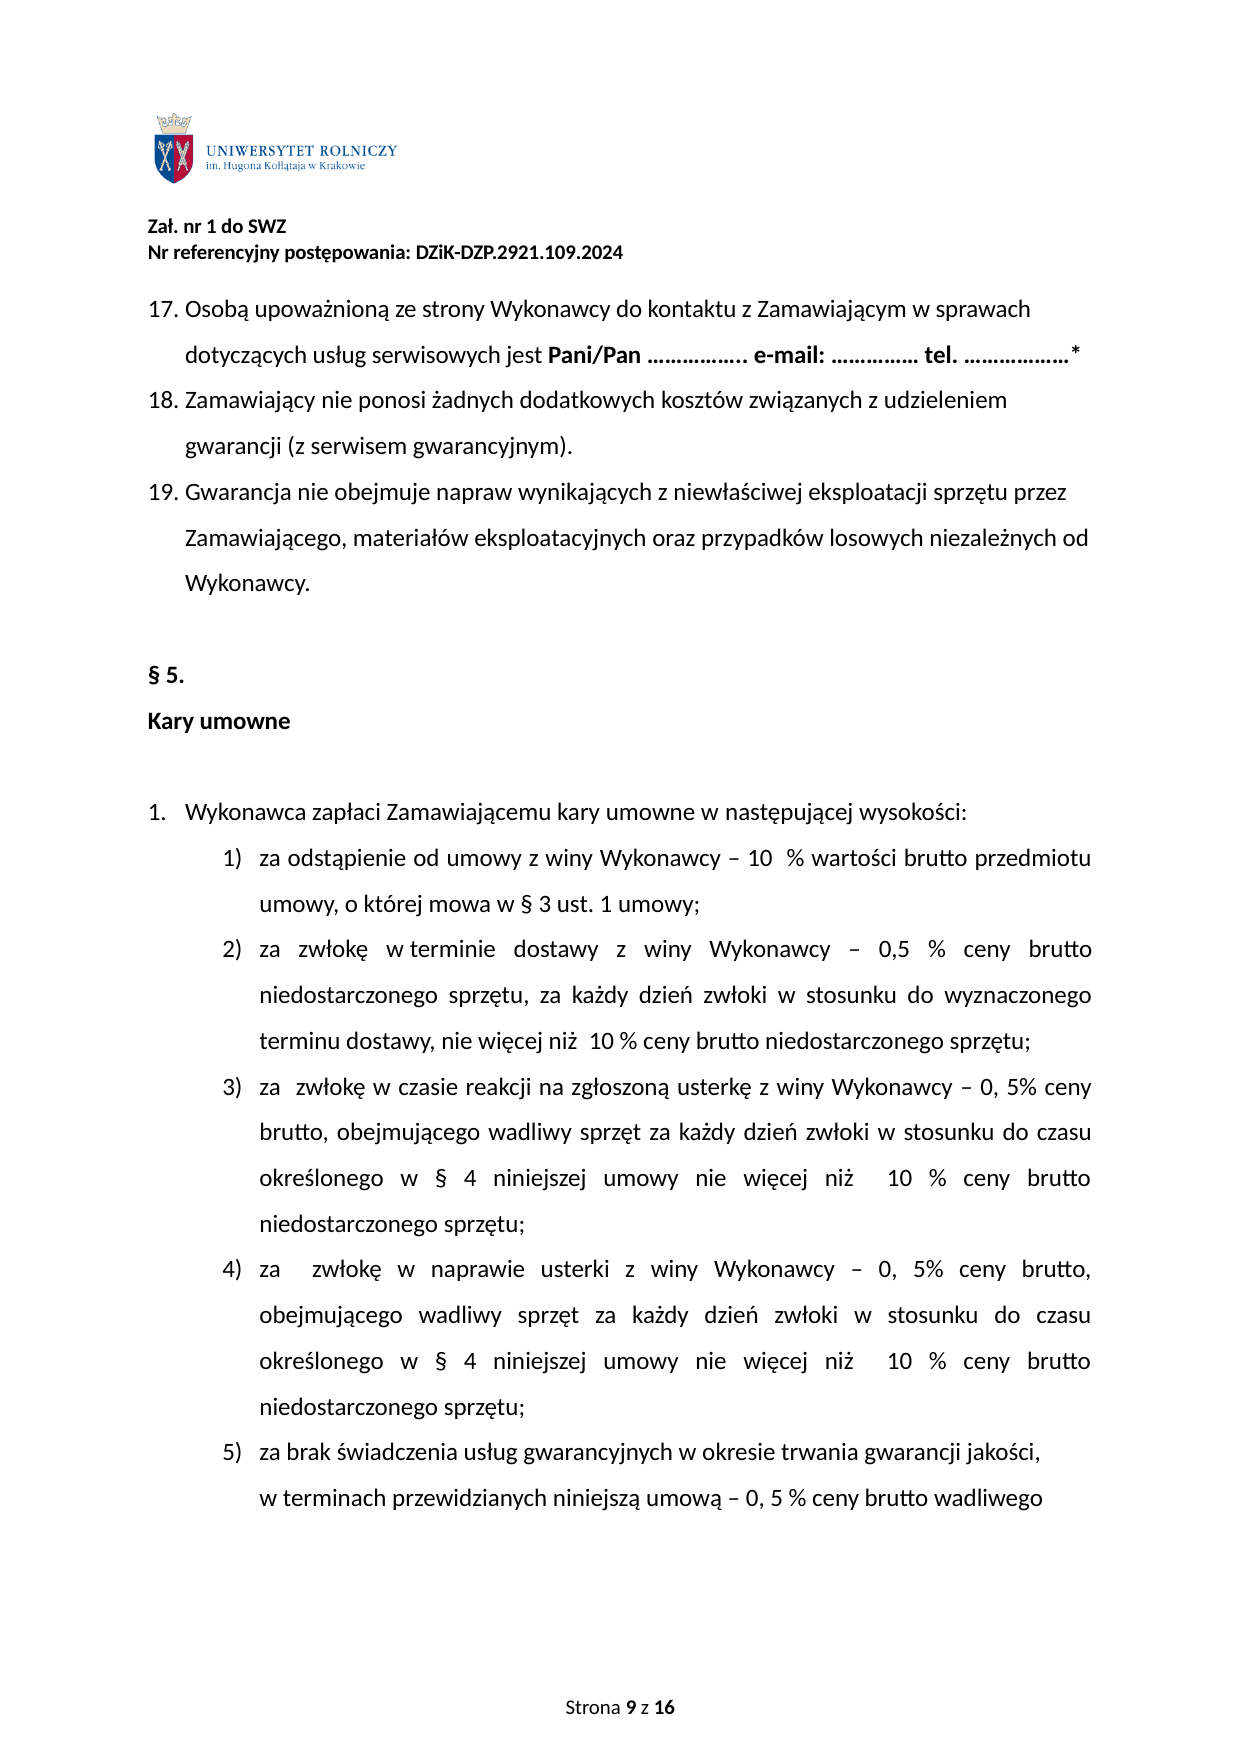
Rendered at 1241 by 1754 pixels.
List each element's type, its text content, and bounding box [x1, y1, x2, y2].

list Osobą upoważnioną ze strony Wykonawcy do kontaktu z Zamawiającym w sprawach dotyczących usług serwisowych jest Pani/Pan …………….. e-mail: …………… tel. ………………* [148, 293, 1093, 369]
list za zwłokę w czasie reakcji na zgłoszoną usterkę z winy Wykonawcy – 0, 5% ceny brutto, obejmującego wadliwy sprzęt za każdy dzień zwłoki w stosunku do czasu określonego w § 4 niniejszej umowy nie więcej niż 10 % ceny brutto niedostarczonego sprzętu; [222, 1071, 1093, 1238]
text Kary umowne [148, 705, 1092, 735]
list za odstąpienie od umowy z winy Wykonawcy – 10 % wartości brutto przedmiotu umowy, o której mowa w § 3 ust. 1 umowy; [222, 842, 1093, 918]
list za zwłokę w terminie dostawy z winy Wykonawcy – 0,5 % ceny brutto niedostarczonego sprzętu, za każdy dzień zwłoki w stosunku do wyznaczonego terminu dostawy, nie więcej niż 10 % ceny brutto niedostarczonego sprzętu; [222, 933, 1093, 1055]
list Wykonawca zapłaci Zamawiającemu kary umowne w następującej wysokości: [148, 796, 1093, 827]
list Gwarancja nie obejmuje napraw wynikających z niewłaściwej eksploatacji sprzętu przez Zamawiającego, materiałów eksploatacyjnych oraz przypadków losowych niezależnych od Wykonawcy. [148, 476, 1093, 598]
text § 5. [148, 659, 1092, 689]
picture [151, 113, 408, 186]
list za zwłokę w naprawie usterki z winy Wykonawcy – 0, 5% ceny brutto, obejmującego wadliwy sprzęt za każdy dzień zwłoki w stosunku do czasu określonego w § 4 niniejszej umowy nie więcej niż 10 % ceny brutto niedostarczonego sprzętu; [222, 1253, 1093, 1421]
list Zamawiający nie ponosi żadnych dodatkowych kosztów związanych z udzieleniem gwarancji (z serwisem gwarancyjnym). [148, 385, 1093, 461]
